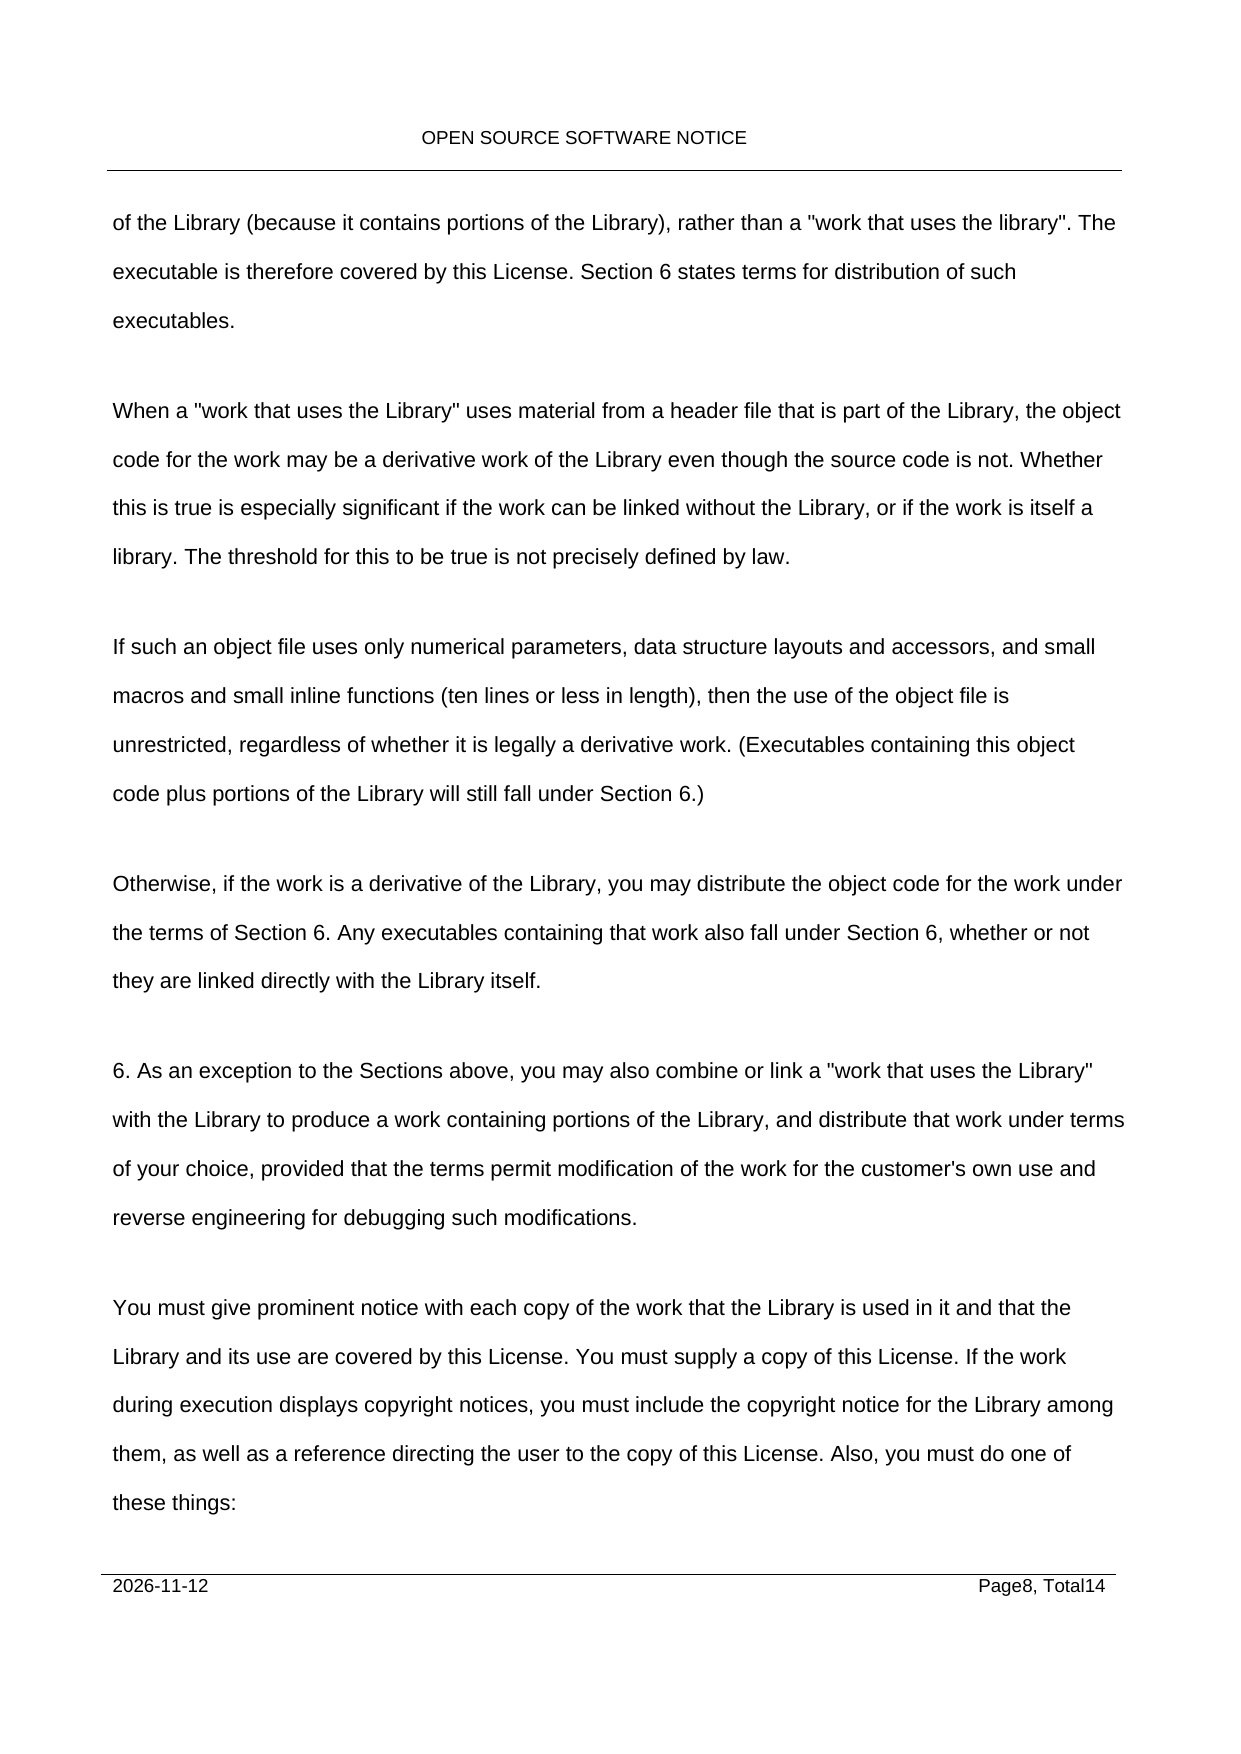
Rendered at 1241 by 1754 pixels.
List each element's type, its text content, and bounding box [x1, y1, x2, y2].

text When a "work that uses the Library" uses material from a header file that is part of the Library, the object code for the work may be a derivative work of the Library even though the source code is not. Whether this is true is especially significant if the work can be linked without the Library, or if the work is itself a library. The threshold for this to be true is not precisely defined by law. [112, 394, 1128, 573]
text 6. As an exception to the Sections above, you may also combine or link a "work that uses the Library" with the Library to produce a work containing portions of the Library, and distribute that work under terms of your choice, provided that the terms permit modification of the work for the customer's own use and reverse engineering for debugging such modifications. [112, 1055, 1128, 1233]
text Otherwise, if the work is a derivative of the Library, you may distribute the object code for the work under the terms of Section 6. Any executables containing that work also fall under Section 6, whether or not they are linked directly with the Library itself. [112, 867, 1128, 997]
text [112, 206, 1128, 336]
text If such an object file uses only numerical parameters, data structure layouts and accessors, and small macros and small inline functions (ten lines or less in length), then the use of the object file is unrestricted, regardless of whether it is legally a derivative work. (Executables containing this object code plus portions of the Library will still fall under Section 6.) [112, 631, 1128, 809]
text You must give prominent notice with each copy of the work that the Library is used in it and that the Library and its use are covered by this License. You must supply a copy of this License. If the work during execution displays copyright notices, you must include the copyright notice for the Library among them, as well as a reference directing the user to the copy of this License. Also, you must do one of these things: [112, 1291, 1128, 1519]
